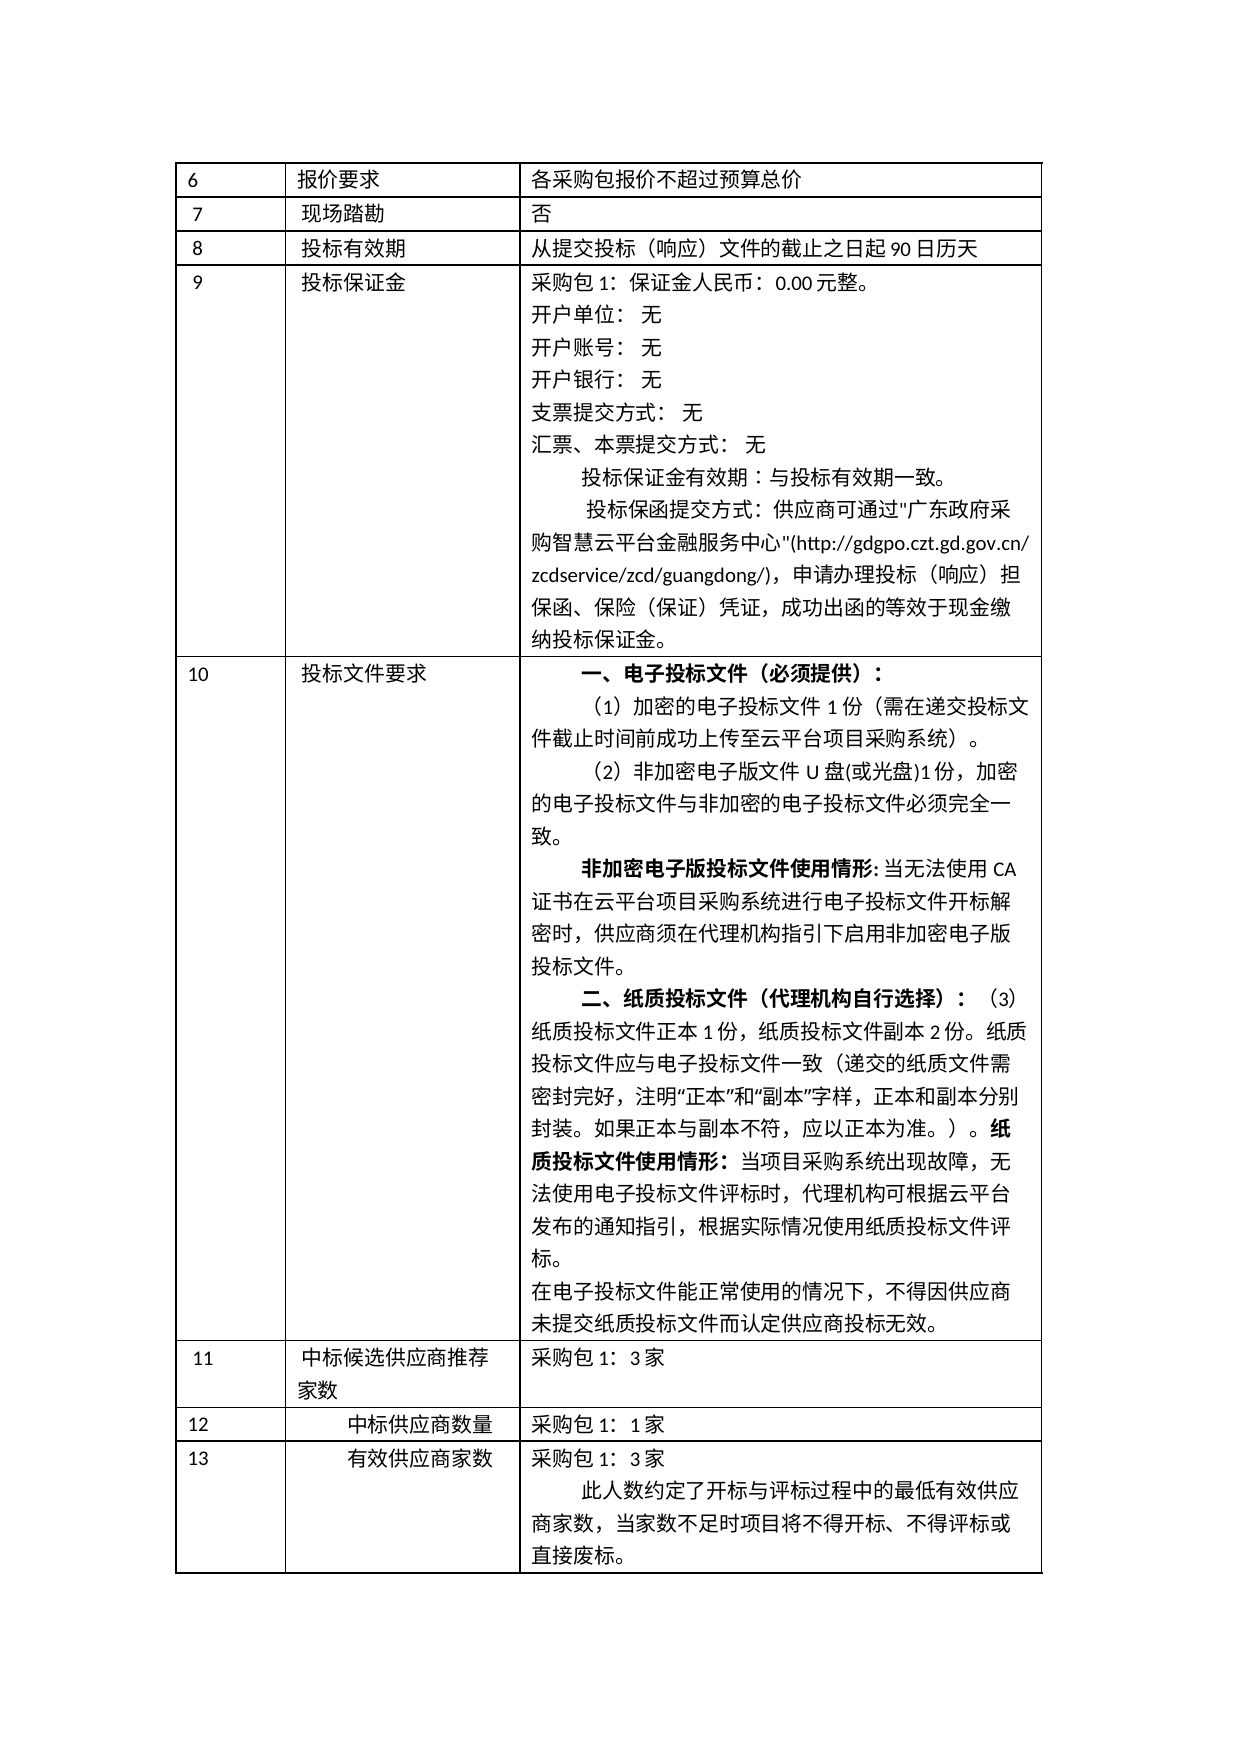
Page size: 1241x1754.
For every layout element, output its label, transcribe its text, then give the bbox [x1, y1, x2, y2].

table_cell 一、电子投标文件（必须提供）： （1）加密的电子投标文件 1 份（需在递交投标文件截止时间前成功上传至云平台项目采购系统）。 （2）非加密电子版文件 U 盘(或光盘)1份，加密的电子投标文件与非加密的电子投标文件必须完全一致。 非加密电子版投标文件使用情形: 当无法使用 CA 证书在云平台项目采购系统进行电子投标文件开标解密时，供应商须在代理机构指引下启用非加密电子版投标文件。 二、纸质投标文件（代理机构自行选择）：（3）纸质投标文件正本1份，纸质投标文件副本2份。纸质投标文件应与电子投标文件一致（递交的纸质文件需密封完好，注明“正本”和“副本”字样，正本和副本分别封装。如果正本与副本不符，应以正本为准。）。纸质投标文件使用情形：当项目采购系统出现故障，无法使用电子投标文件评标时，代理机构可根据云平台发布的通知指引，根据实际情况使用纸质投标文件评标。 在电子投标文件能正常使用的情况下，不得因供应商未提交纸质投标文件而认定供应商投标无效。 [521, 657, 1041, 1340]
table_cell 投标保证金 [286, 266, 519, 656]
table_cell 中标候选供应商推荐家数 [286, 1341, 519, 1406]
table_cell 投标有效期 [286, 232, 519, 264]
table_cell 7 [177, 198, 285, 230]
table_cell 各采购包报价不超过预算总价 [521, 164, 1041, 196]
table_cell 投标文件要求 [286, 657, 519, 1340]
table_cell 6 [177, 164, 285, 196]
table_cell 12 [177, 1408, 285, 1440]
table_cell 采购包1：3家 此人数约定了开标与评标过程中的最低有效供应商家数，当家数不足时项目将不得开标、不得评标或直接废标。 [521, 1442, 1041, 1572]
table_cell 10 [177, 657, 285, 1340]
table_cell 8 [177, 232, 285, 264]
table_cell 采购包1：保证金人民币：0.00元整。 开户单位： 无 开户账号： 无 开户银行： 无 支票提交方式： 无 汇票、本票提交方式： 无 投标保证金有效期∶与投标有效期一致。 投标保函提交方式：供应商可通过"广东政府采购智慧云平台金融服务中心"(http://gdgpo.czt.gd.gov.cn/zcdservice/zcd/guangdong/)，申请办理投标（响应）担保函、保险（保证）凭证，成功出函的等效于现金缴纳投标保证金。 [521, 266, 1041, 656]
table_cell 从提交投标（响应）文件的截止之日起90日历天 [521, 232, 1041, 264]
table_cell 采购包1：1家 [521, 1408, 1041, 1440]
table_cell 有效供应商家数 [286, 1442, 519, 1572]
table_cell 否 [521, 198, 1041, 230]
table_cell 11 [177, 1341, 285, 1406]
table_cell 现场踏勘 [286, 198, 519, 230]
table_cell 中标供应商数量 [286, 1408, 519, 1440]
table_cell 9 [177, 266, 285, 656]
table_cell 报价要求 [286, 164, 519, 196]
table_cell 13 [177, 1442, 285, 1572]
table_cell 采购包1：3家 [521, 1341, 1041, 1406]
